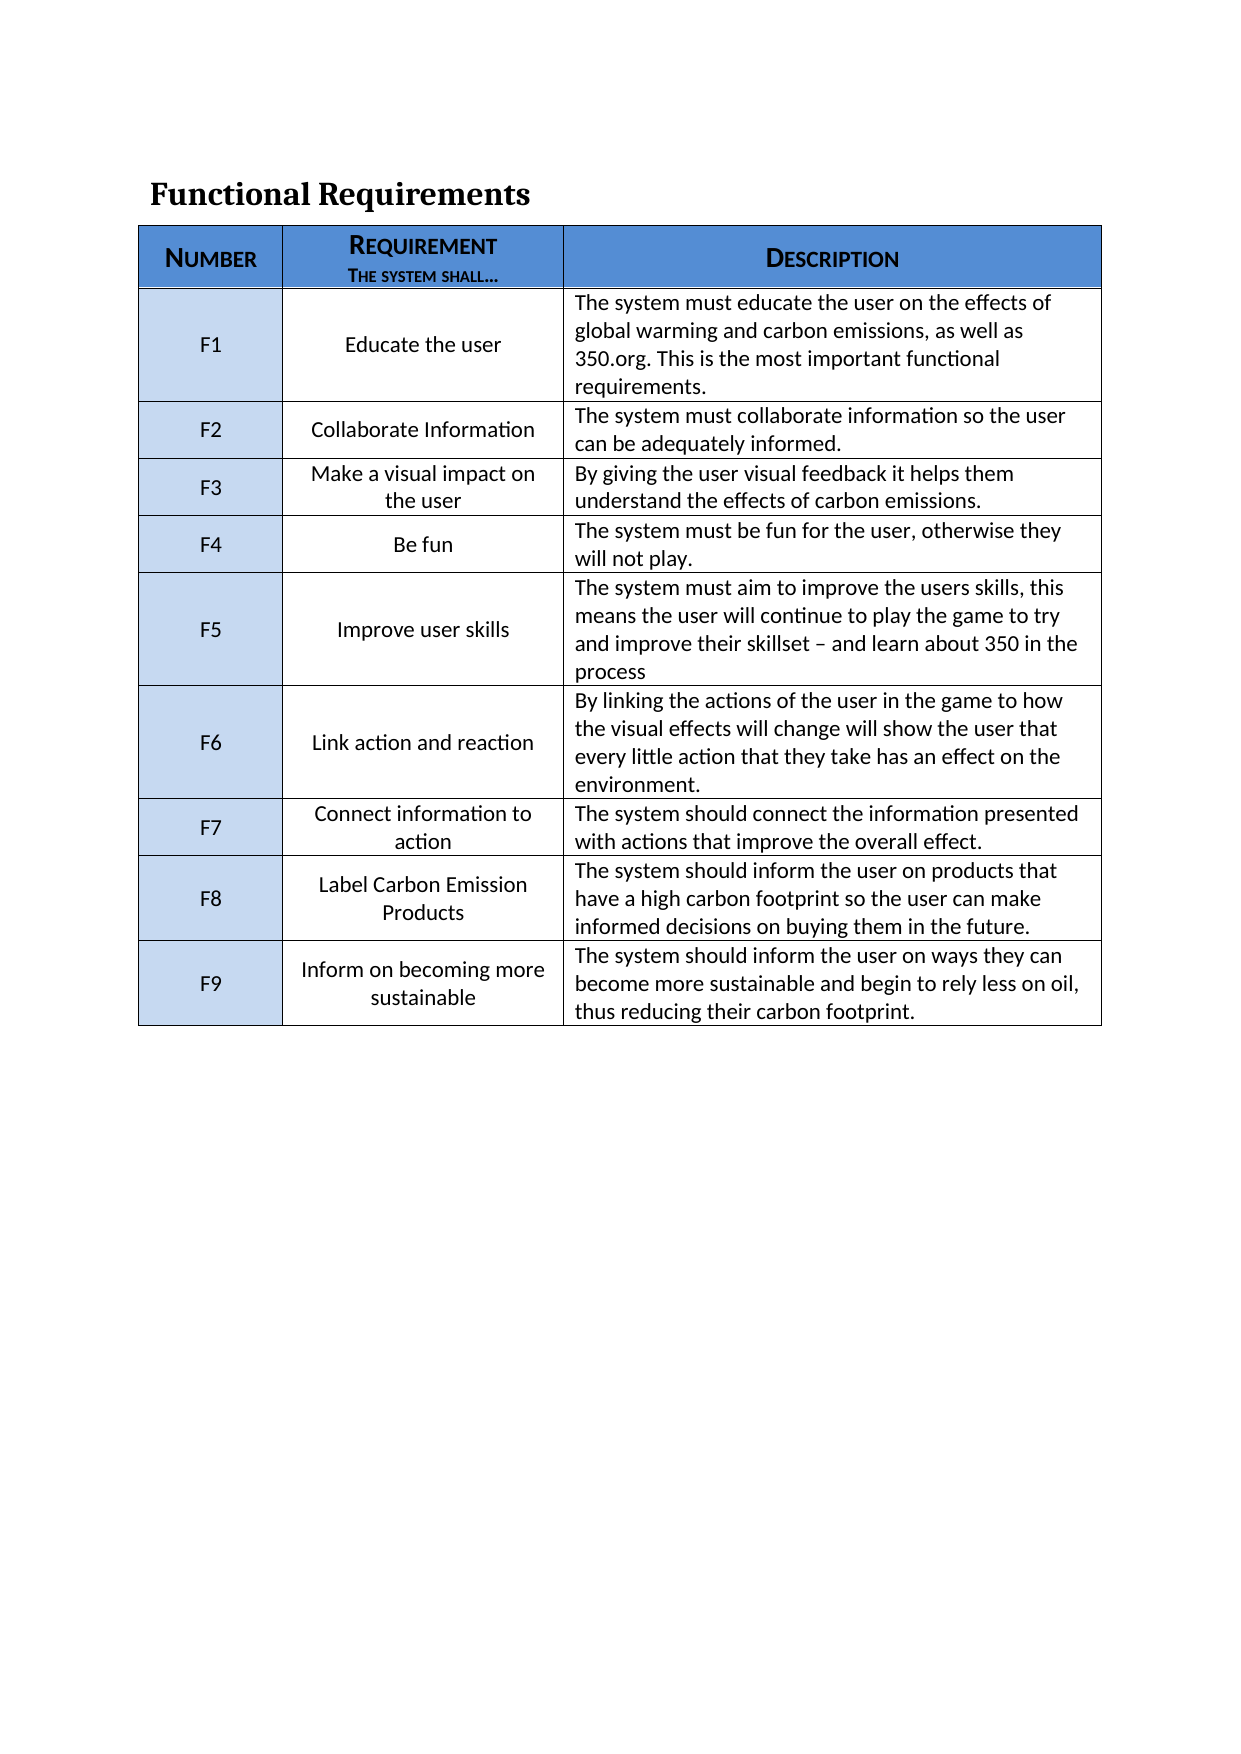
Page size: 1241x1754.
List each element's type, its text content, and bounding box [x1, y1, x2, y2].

table_cell Improve user skills [283, 573, 563, 685]
table_cell Inform on becoming more sustainable [283, 941, 563, 1025]
subtitle Functional Requirements [150, 175, 1090, 213]
table_cell By linking the actions of the user in the game to how the visual effects will change will show the user that every little action that they take has an effect on the environment. [564, 686, 1101, 798]
table_cell F4 [139, 516, 282, 572]
table_cell F2 [139, 402, 282, 458]
table_cell F8 [139, 856, 282, 940]
table_cell F1 [139, 289, 282, 401]
table_cell The system must aim to improve the users skills, this means the user will continue to play the game to try and improve their skillset – and learn about 350 in the process [564, 573, 1101, 685]
table_cell Be fun [283, 516, 563, 572]
table_header Description [564, 226, 1101, 287]
table_cell Connect information to action [283, 799, 563, 855]
table_cell The system should connect the information presented with actions that improve the overall effect. [564, 799, 1101, 855]
table_cell Make a visual impact on the user [283, 459, 563, 515]
table_cell The system must be fun for the user, otherwise they will not play. [564, 516, 1101, 572]
table_cell Educate the user [283, 289, 563, 401]
table_cell F9 [139, 941, 282, 1025]
table_cell Link action and reaction [283, 686, 563, 798]
table_cell Label Carbon Emission Products [283, 856, 563, 940]
table_cell The system should inform the user on ways they can become more sustainable and begin to rely less on oil, thus reducing their carbon footprint. [564, 941, 1101, 1025]
table_cell The system should inform the user on products that have a high carbon footprint so the user can make informed decisions on buying them in the future. [564, 856, 1101, 940]
table_cell The system must collaborate information so the user can be adequately informed. [564, 402, 1101, 458]
table_cell F6 [139, 686, 282, 798]
table_cell F7 [139, 799, 282, 855]
table_cell F3 [139, 459, 282, 515]
table_cell F5 [139, 573, 282, 685]
table_header Number [139, 226, 282, 287]
table_cell Collaborate Information [283, 402, 563, 458]
table_cell The system must educate the user on the effects of global warming and carbon emissions, as well as 350.org. This is the most important functional requirements. [564, 289, 1101, 401]
table_cell By giving the user visual feedback it helps them understand the effects of carbon emissions. [564, 459, 1101, 515]
table_header Requirement The system shall… [283, 226, 563, 287]
